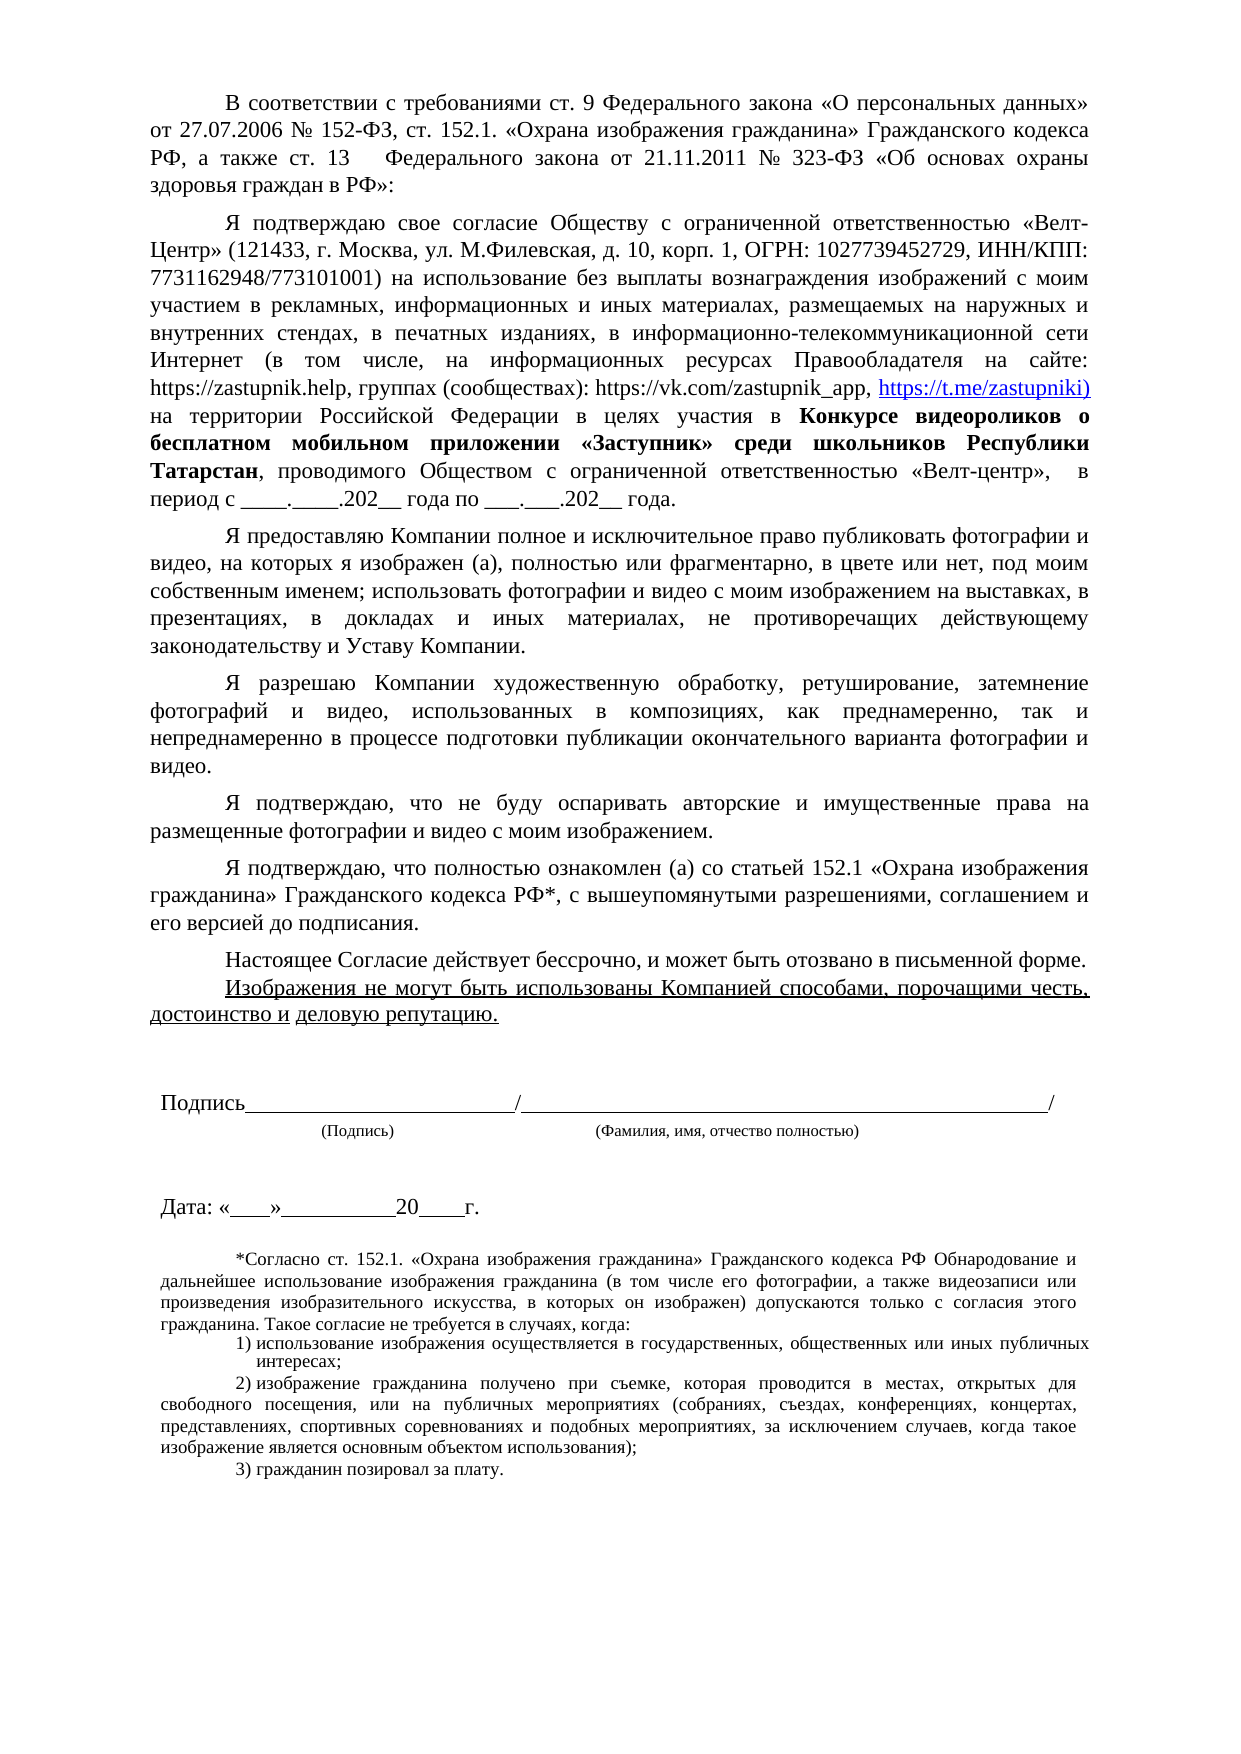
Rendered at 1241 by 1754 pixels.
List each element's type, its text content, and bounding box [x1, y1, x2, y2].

text Настоящее Согласие действует бессрочно, и может быть отозвано в письменной форме. [150, 946, 1090, 972]
text *Согласно ст. 152.1. «Охрана изображения гражданина» Гражданского кодекса РФ Обнародование и дальнейшее использование изображения гражданина (в том числе его фотографии, а также видеозаписи или произведения изобразительного искусства, в которых он изображен) допускаются только с согласия этого гражданина. Такое согласие не требуется в случаях, когда: [160, 1248, 1078, 1334]
list гражданин позировал за плату. [235, 1458, 1090, 1479]
text В соответствии с требованиями ст. 9 Федерального закона «О персональных данных» от 27.07.2006 № 152-ФЗ, ст. 152.1. «Охрана изображения гражданина» Гражданского кодекса РФ, а также ст. 13 Федерального закона от 21.11.2011 № 323-ФЗ «Об основах охраны здоровья граждан в РФ»: [150, 89, 1090, 198]
text Подпись / / [160, 1089, 1090, 1115]
text Дата: « » 20 г. [160, 1193, 1090, 1219]
list использование изображения осуществляется в государственных, общественных или иных публичных интересах; [235, 1334, 1090, 1372]
list изображение гражданина получено при съемке, которая проводится в местах, открытых для свободного посещения, или на публичных мероприятиях (собраниях, съездах, конференциях, концертах, представлениях, спортивных соревнованиях и подобных мероприятиях, за исключением случаев, когда такое изображение является основным объектом использования); [160, 1372, 1078, 1458]
text Я разрешаю Компании художественную обработку, ретуширование, затемнение фотографий и видео, использованных в композициях, как преднамеренно, так и непреднамеренно в процессе подготовки публикации окончательного варианта фотографии и видео. [150, 669, 1090, 778]
text (Подпись) (Фамилия, имя, отчество полностью) [321, 1121, 1090, 1140]
text Я подтверждаю свое согласие Обществу с ограниченной ответственностью «Велт-Центр» (121433, г. Москва, ул. М.Филевская, д. 10, корп. 1, ОГРН: 1027739452729, ИНН/КПП: 7731162948/773101001) на использование без выплаты вознаграждения изображений с моим участием в рекламных, информационных и иных материалах, размещаемых на наружных и внутренних стендах, в печатных изданиях, в информационно-телекоммуникационной сети Интернет (в том числе, на информационных ресурсах Правообладателя на сайте: https://zastupnik.help, группах (сообществах): https://vk.com/zastupnik_app, https://t.me/zastupniki) на территории Российской Федерации в целях участия в Конкурсе видеороликов о бесплатном мобильном приложении «Заступник» среди школьников Республики Татарстан, проводимого Обществом с ограниченной ответственностью «Велт-центр», в период с ____.____.202__ года по ___.___.202__ года. [150, 208, 1090, 511]
text Изображения не могут быть использованы Компанией способами, порочащими честь, достоинство и деловую репутацию. [150, 974, 1090, 1026]
text Я подтверждаю, что не буду оспаривать авторские и имущественные права на размещенные фотографии и видео с моим изображением. [150, 789, 1090, 843]
text Я подтверждаю, что полностью ознакомлен (а) со статьей 152.1 «Охрана изображения гражданина» Гражданского кодекса РФ*, с вышеупомянутыми разрешениями, соглашением и его версией до подписания. [150, 854, 1090, 935]
text Я предоставляю Компании полное и исключительное право публиковать фотографии и видео, на которых я изображен (а), полностью или фрагментарно, в цвете или нет, под моим собственным именем; использовать фотографии и видео с моим изображением на выставках, в презентациях, в докладах и иных материалах, не противоречащих действующему законодательству и Уставу Компании. [150, 522, 1090, 658]
